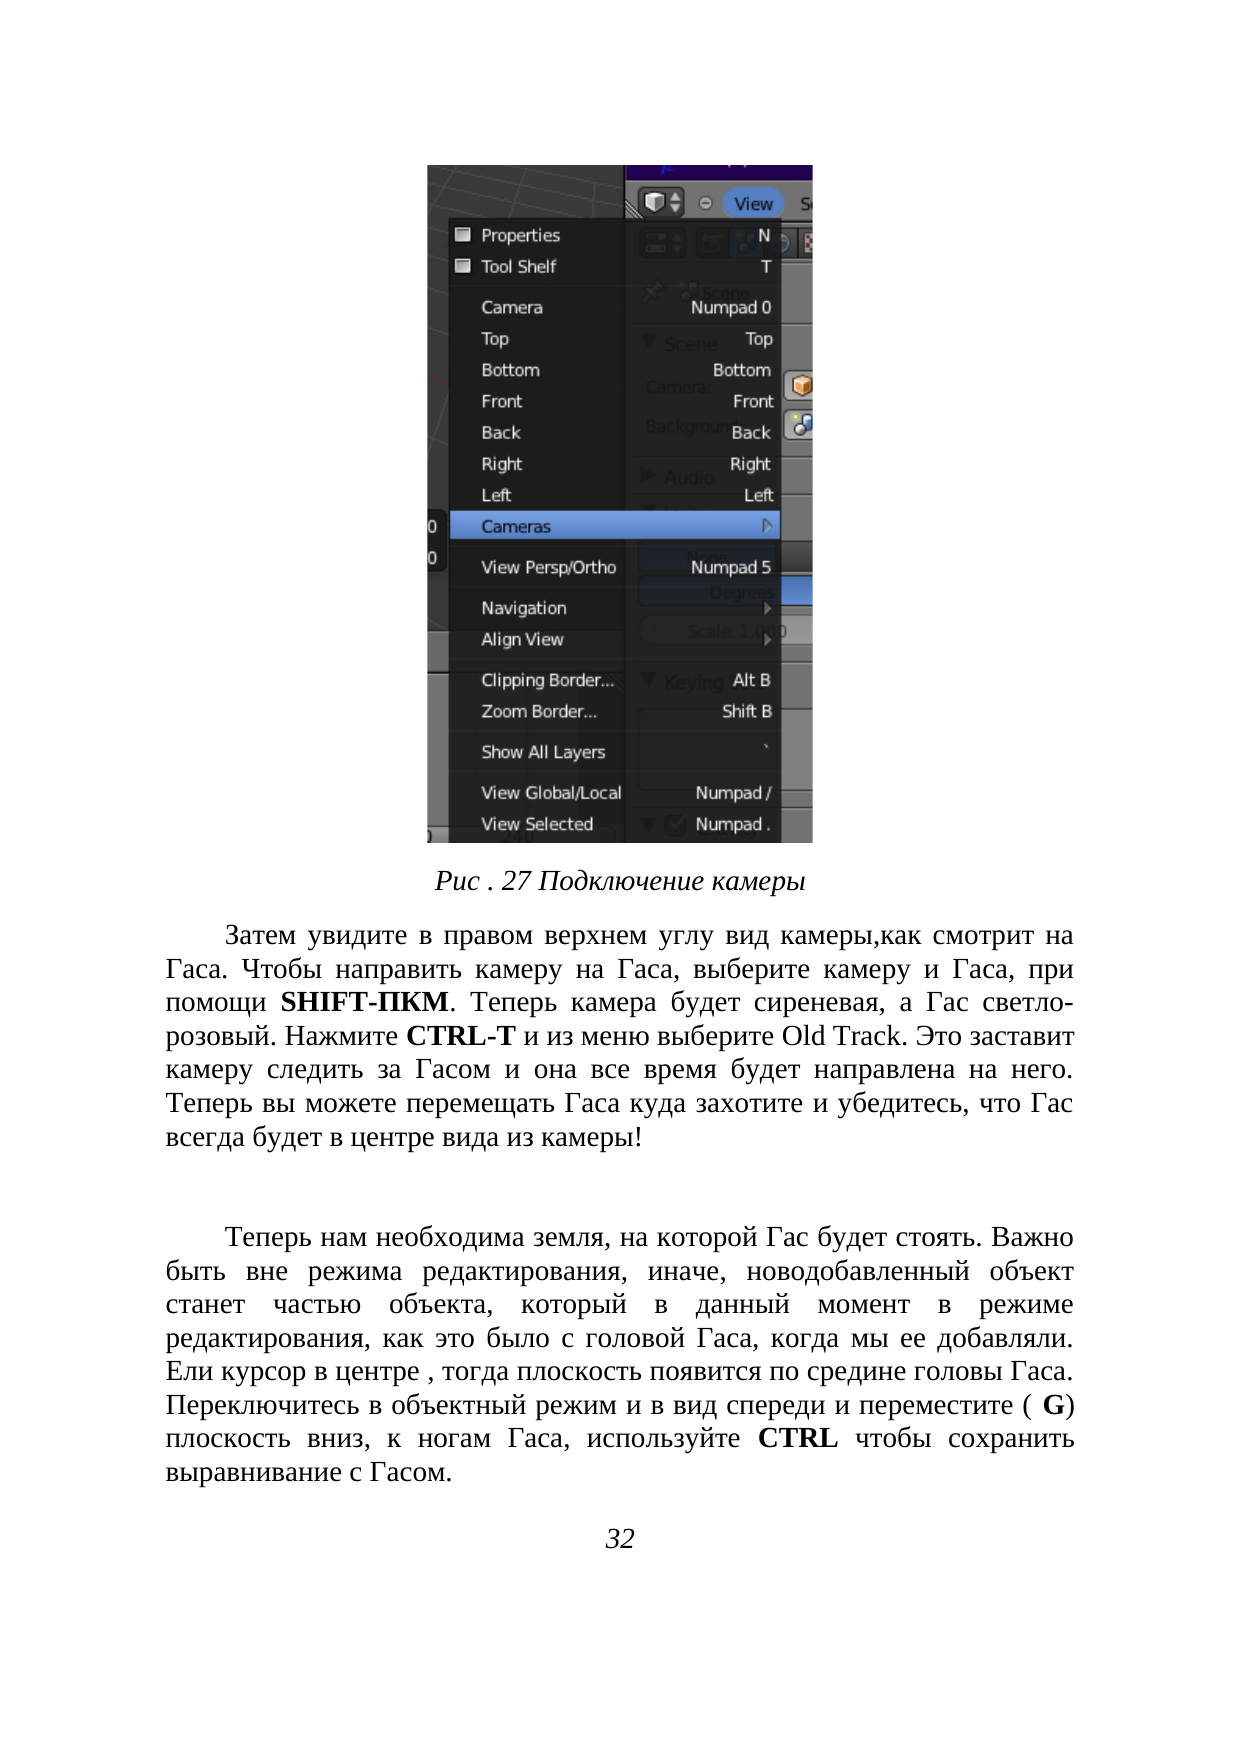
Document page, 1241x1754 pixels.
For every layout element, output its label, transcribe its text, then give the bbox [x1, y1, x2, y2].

text Теперь нам необходима земля, на которой Гас будет стоять. Важно быть вне режима редактирования, иначе, новодобавленный объект станет частью объекта, который в данный момент в режиме редактирования, как это было с головой Гаса, когда мы ее добавляли. Ели курсор в центре , тогда плоскость появится по средине головы Гаса. Переключитесь в объектный режим и в вид спереди и переместите ( G) плоскость вниз, к ногам Гаса, используйте CTRL чтобы сохранить выравнивание с Гасом. [165, 1219, 1075, 1488]
text Рис . 27 Подключение камеры [165, 863, 1075, 897]
text Затем увидите в правом верхнем углу вид камеры,как смотрит на Гаса. Чтобы направить камеру на Гаса, выберите камеру и Гаса, при помощи SHIFT-ПКМ. Теперь камера будет сиреневая, а Гас светло-розовый. Нажмите CTRL-T и из меню выберите Old Track. Это заставит камеру следить за Гасом и она все время будет направлена на него. Теперь вы можете перемещать Гаса куда захотите и убедитесь, что Гас всегда будет в центре вида из камеры! [165, 917, 1075, 1152]
picture [427, 165, 813, 843]
